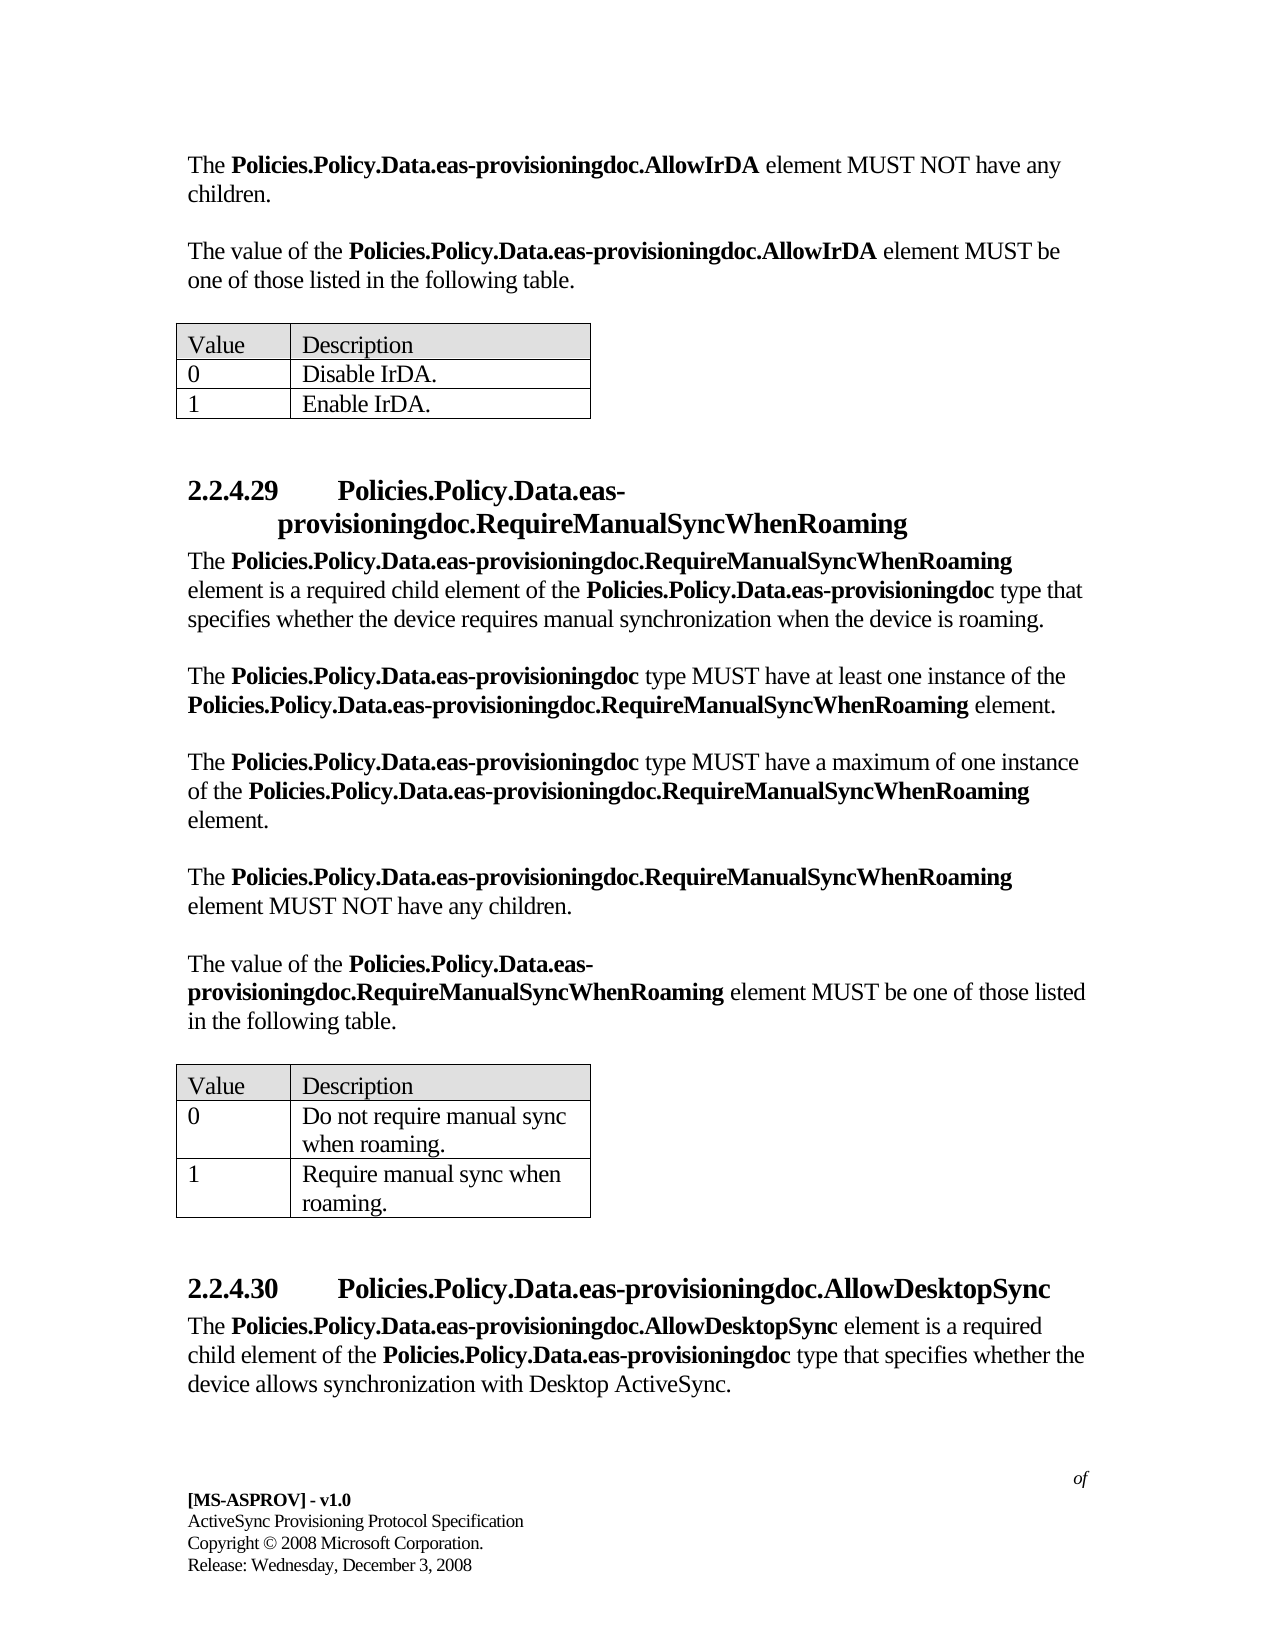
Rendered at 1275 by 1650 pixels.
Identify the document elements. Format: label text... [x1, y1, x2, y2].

text The value of the Policies.Policy.Data.eas-provisioningdoc.AllowIrDA element MUST be one of those listed in the following table. [187, 236, 1087, 294]
text The Policies.Policy.Data.eas-provisioningdoc type MUST have a maximum of one instance of the Policies.Policy.Data.eas-provisioningdoc.RequireManualSyncWhenRoaming element. [187, 747, 1087, 834]
table_cell Do not require manual sync when roaming. [291, 1101, 590, 1158]
text The Policies.Policy.Data.eas-provisioningdoc.AllowDesktopSync element is a required child element of the Policies.Policy.Data.eas-provisioningdoc type that specifies whether the device allows synchronization with Desktop ActiveSync. [187, 1311, 1087, 1398]
table_cell 1 [177, 1159, 290, 1217]
subtitle Policies.Policy.Data.eas-provisioningdoc.RequireManualSyncWhenRoaming [187, 473, 1087, 540]
table_header Value [177, 324, 290, 358]
table_cell Disable IrDA. [291, 360, 590, 388]
text The value of the Policies.Policy.Data.eas-provisioningdoc.RequireManualSyncWhenRoaming element MUST be one of those listed in the following table. [187, 949, 1087, 1035]
table_header Value [177, 1065, 290, 1100]
text The Policies.Policy.Data.eas-provisioningdoc.RequireManualSyncWhenRoaming element MUST NOT have any children. [187, 862, 1087, 920]
table_cell 0 [177, 360, 290, 388]
subtitle Policies.Policy.Data.eas-provisioningdoc.AllowDesktopSync [187, 1272, 1087, 1305]
text The Policies.Policy.Data.eas-provisioningdoc type MUST have at least one instance of the Policies.Policy.Data.eas-provisioningdoc.RequireManualSyncWhenRoaming element. [187, 661, 1087, 719]
text The Policies.Policy.Data.eas-provisioningdoc.AllowIrDA element MUST NOT have any children. [187, 150, 1087, 207]
text The Policies.Policy.Data.eas-provisioningdoc.RequireManualSyncWhenRoaming element is a required child element of the Policies.Policy.Data.eas-provisioningdoc type that specifies whether the device requires manual synchronization when the device is roaming. [187, 546, 1087, 632]
table_header Description [291, 324, 590, 358]
table_header Description [291, 1065, 590, 1100]
table_cell 0 [177, 1101, 290, 1158]
table_cell Enable IrDA. [291, 389, 590, 418]
table_cell 1 [177, 389, 290, 418]
table_cell Require manual sync when roaming. [291, 1159, 590, 1217]
